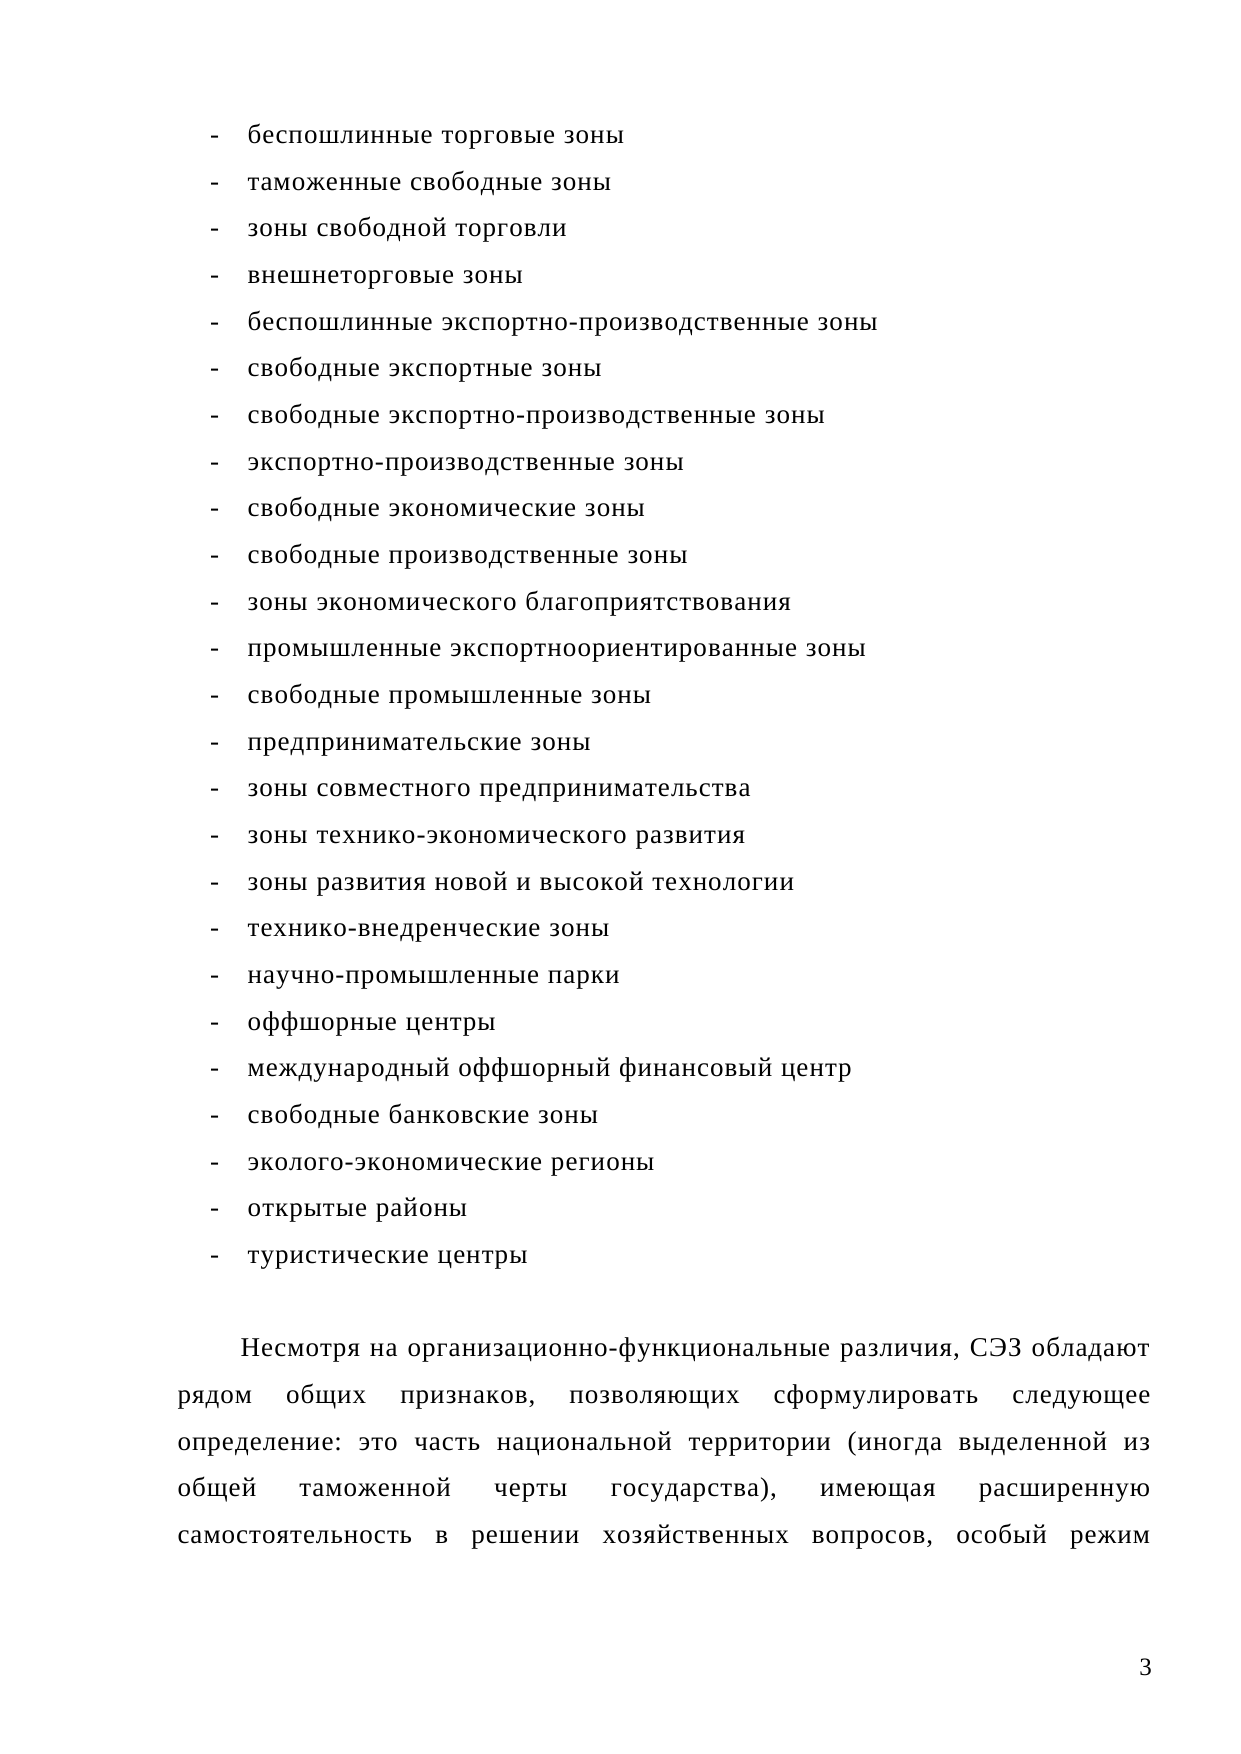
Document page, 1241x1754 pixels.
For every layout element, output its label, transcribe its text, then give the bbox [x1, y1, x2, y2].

list свободные экономические зоны [210, 491, 1152, 523]
list беспошлинные торговые зоны [210, 118, 1152, 149]
list зоны экономического благоприятствования [210, 585, 1152, 616]
list зоны совместного предпринимательства [210, 771, 1152, 803]
list предпринимательские зоны [210, 725, 1152, 756]
list зоны свободной торговли [210, 211, 1152, 243]
list научно-промышленные парки [210, 958, 1152, 989]
list экспортно-производственные зоны [210, 445, 1152, 476]
list зоны технико-экономического развития [210, 818, 1152, 849]
list туристические центры [210, 1238, 1152, 1269]
list международный оффшорный финансовый центр [210, 1051, 1152, 1083]
list технико-внедренческие зоны [210, 911, 1152, 943]
list внешнеторговые зоны [210, 258, 1152, 289]
list зоны развития новой и высокой технологии [210, 865, 1152, 896]
list свободные экспортно-производственные зоны [210, 398, 1152, 429]
list таможенные свободные зоны [210, 165, 1152, 196]
list свободные банковские зоны [210, 1098, 1152, 1129]
list свободные производственные зоны [210, 538, 1152, 569]
list оффшорные центры [210, 1005, 1152, 1036]
list беспошлинные экспортно-производственные зоны [210, 305, 1152, 336]
list свободные промышленные зоны [210, 678, 1152, 709]
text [177, 1331, 1152, 1549]
list промышленные экспортноориентированные зоны [210, 631, 1152, 663]
list открытые районы [210, 1191, 1152, 1223]
list свободные экспортные зоны [210, 351, 1152, 383]
list эколого-экономические регионы [210, 1145, 1152, 1176]
